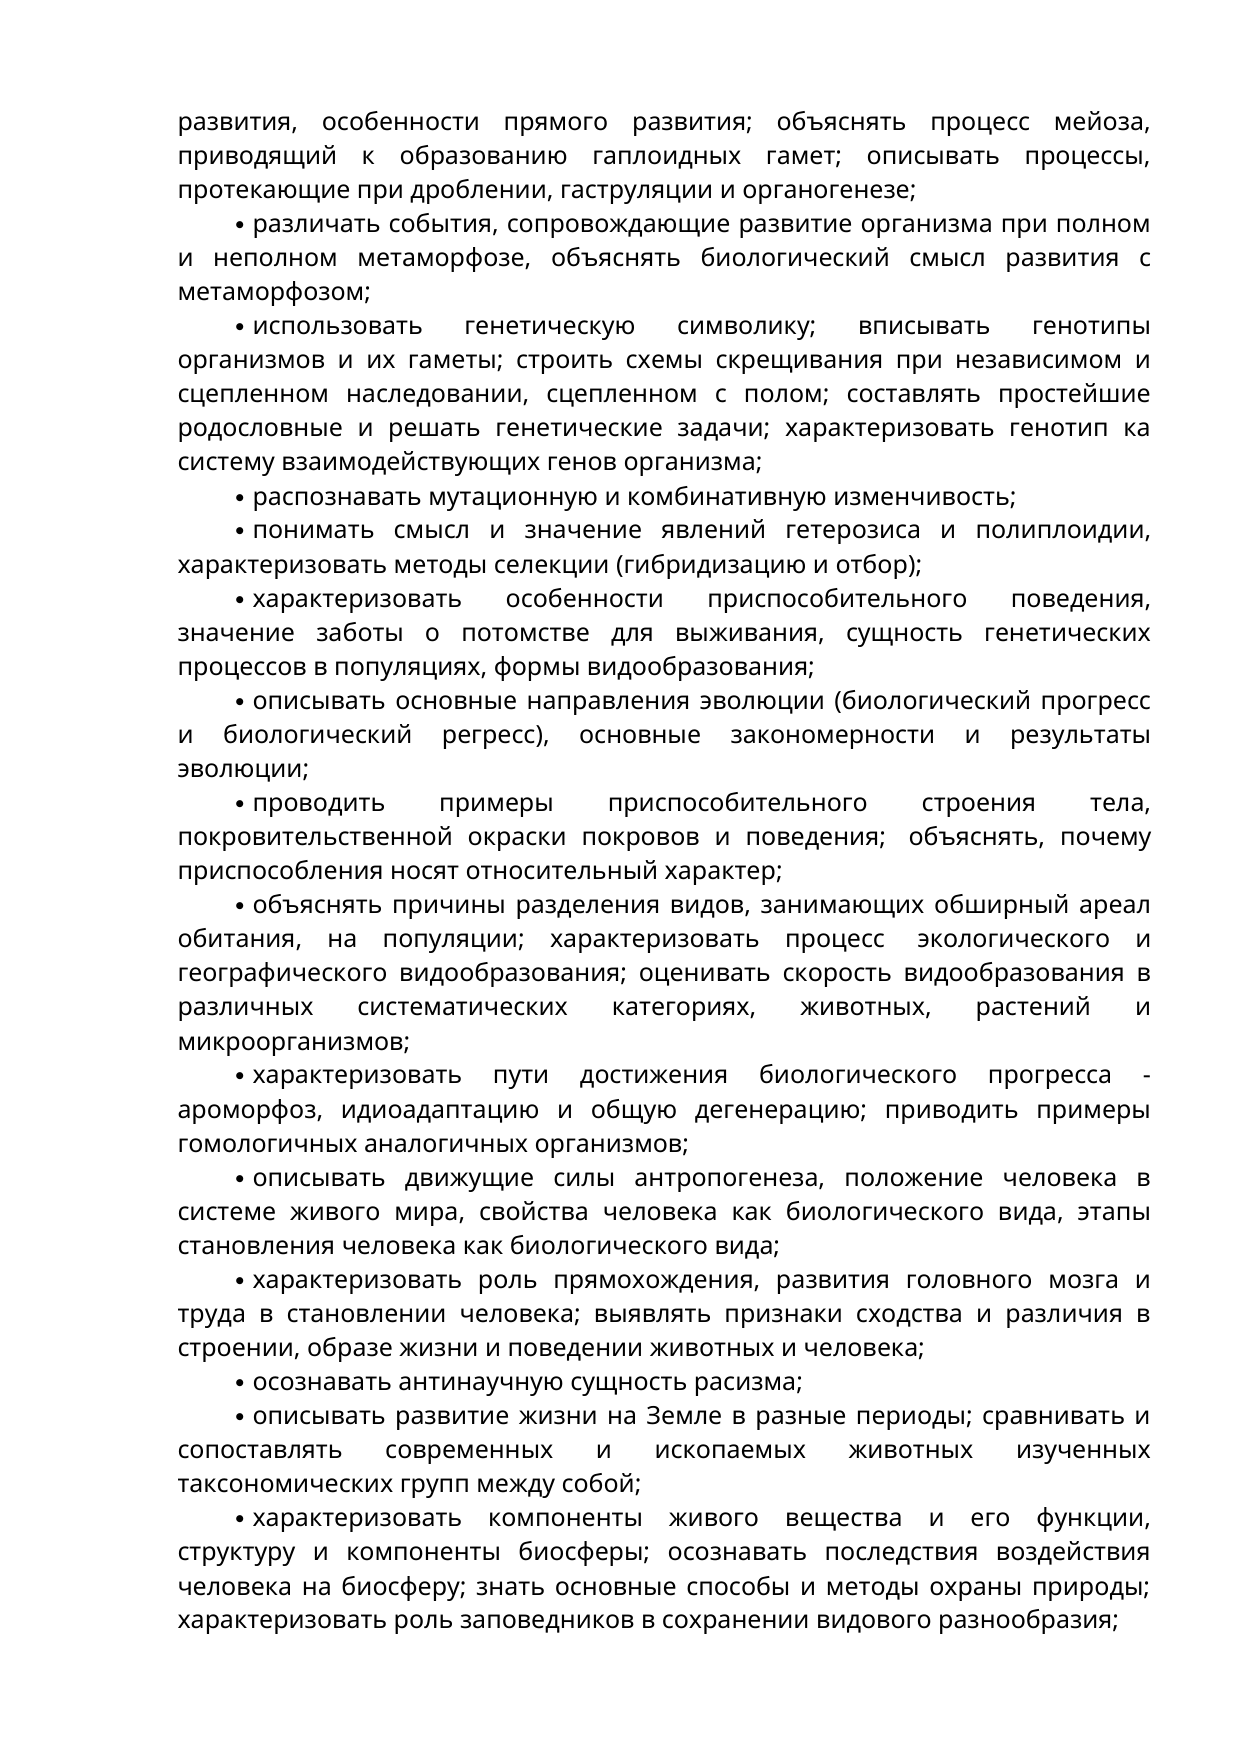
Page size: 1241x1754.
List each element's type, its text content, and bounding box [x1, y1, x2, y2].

list проводить примеры приспособительного строения тела, покровительственной окраски покровов и поведения; объяснять, почему приспособления носят относительный характер; [177, 785, 1152, 887]
list осознавать антинаучную сущность расизма; [177, 1364, 1152, 1398]
list характеризовать роль прямохождения, развития головного мозга и труда в становлении человека; выявлять признаки сходства и различия в строении, образе жизни и поведении животных и человека; [177, 1262, 1152, 1364]
list распознавать мутационную и комбинативную изменчивость; [177, 478, 1152, 512]
list характеризовать особенности приспособительного поведения, значение заботы о потомстве для выживания, сущность генетических процессов в популяциях, формы видообразования; [177, 580, 1152, 682]
list понимать смысл и значение явлений гетерозиса и полиплоидии, характеризовать методы селекции (гибридизацию и отбор); [177, 512, 1152, 580]
list использовать генетическую символику; вписывать генотипы организмов и их гаметы; строить схемы скрещивания при независимом и сцепленном наследовании, сцепленном с полом; составлять простейшие родословные и решать генетические задачи; характеризовать генотип ка систему взаимодействующих генов организма; [177, 308, 1152, 478]
list различать события, сопровождающие развитие организма при полном и неполном метаморфозе, объяснять биологический смысл развития с метаморфозом; [177, 206, 1152, 308]
list объяснять причины разделения видов, занимающих обширный ареал обитания, на популяции; характеризовать процесс экологического и географического видообразования; оценивать скорость видообразования в различных систематических категориях, животных, растений и микроорганизмов; [177, 887, 1152, 1057]
list описывать основные направления эволюции (биологический прогресс и биологический регресс), основные закономерности и результаты эволюции; [177, 682, 1152, 785]
list характеризовать пути достижения биологического прогресса - ароморфоз, идиоадаптацию и общую дегенерацию; приводить примеры гомологичных аналогичных организмов; [177, 1057, 1152, 1159]
list описывать движущие силы антропогенеза, положение человека в системе живого мира, свойства человека как биологического вида, этапы становления человека как биологического вида; [177, 1159, 1152, 1262]
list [177, 103, 1152, 206]
list описывать развитие жизни на Земле в разные периоды; сравнивать и сопоставлять современных и ископаемых животных изученных таксономических групп между собой; [177, 1398, 1152, 1500]
list характеризовать компоненты живого вещества и его функции, структуру и компоненты биосферы; осознавать последствия воздействия человека на биосферу; знать основные способы и методы охраны природы; характеризовать роль заповедников в сохранении видового разнообразия; [177, 1500, 1152, 1636]
